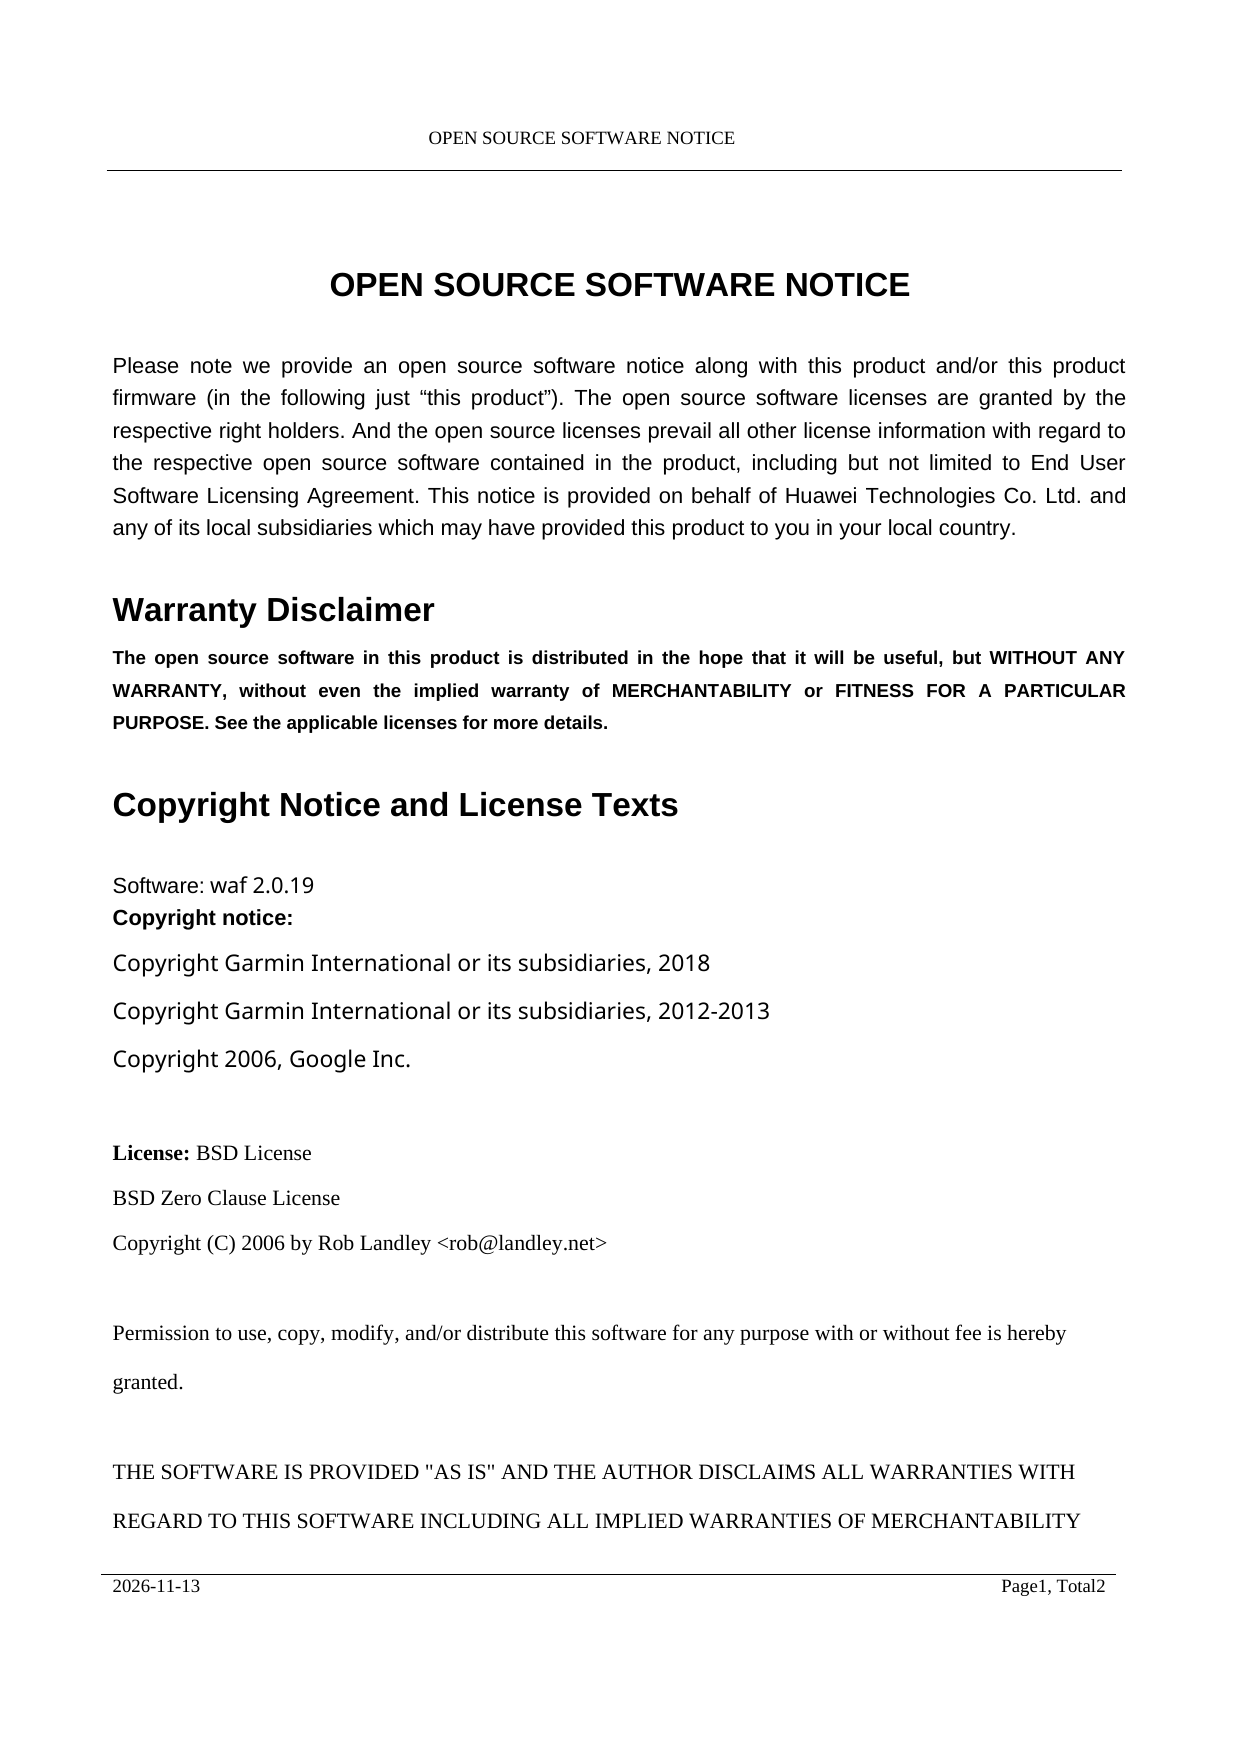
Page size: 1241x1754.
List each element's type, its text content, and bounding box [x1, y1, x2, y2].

text Copyright (C) 2006 by Rob Landley <rob@landley.net> [112, 1226, 1128, 1259]
text Copyright notice: [112, 901, 1128, 934]
text Copyright Notice and License Texts [112, 771, 1128, 836]
text Permission to use, copy, modify, and/or distribute this software for any purpose with or without fee is hereby granted. [112, 1316, 1128, 1398]
text BSD Zero Clause License [112, 1181, 1128, 1214]
text OPEN SOURCE SOFTWARE NOTICE [112, 251, 1128, 316]
text License: BSD License [112, 1136, 1128, 1168]
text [112, 1455, 1128, 1537]
text Copyright Garmin International or its subsidiaries, 2018 [112, 947, 1128, 979]
text Warranty Disclaimer [112, 576, 1128, 641]
text The open source software in this product is distributed in the hope that it will be useful, but WITHOUT ANY WARRANTY, without even the implied warranty of MERCHANTABILITY or FITNESS FOR A PARTICULAR PURPOSE. See the applicable licenses for more details. [112, 641, 1128, 739]
text Software: waf 2.0.19 [112, 869, 1128, 901]
text Copyright Garmin International or its subsidiaries, 2012-2013 [112, 995, 1128, 1027]
text Copyright 2006, Google Inc. [112, 1043, 1128, 1075]
text Please note we provide an open source software notice along with this product and/or this product firmware (in the following just “this product”). The open source software licenses are granted by the respective right holders. And the open source licenses prevail all other license information with regard to the respective open source software contained in the product, including but not limited to End User Software Licensing Agreement. This notice is provided on behalf of Huawei Technologies Co. Ltd. and any of its local subsidiaries which may have provided this product to you in your local country. [112, 349, 1128, 544]
